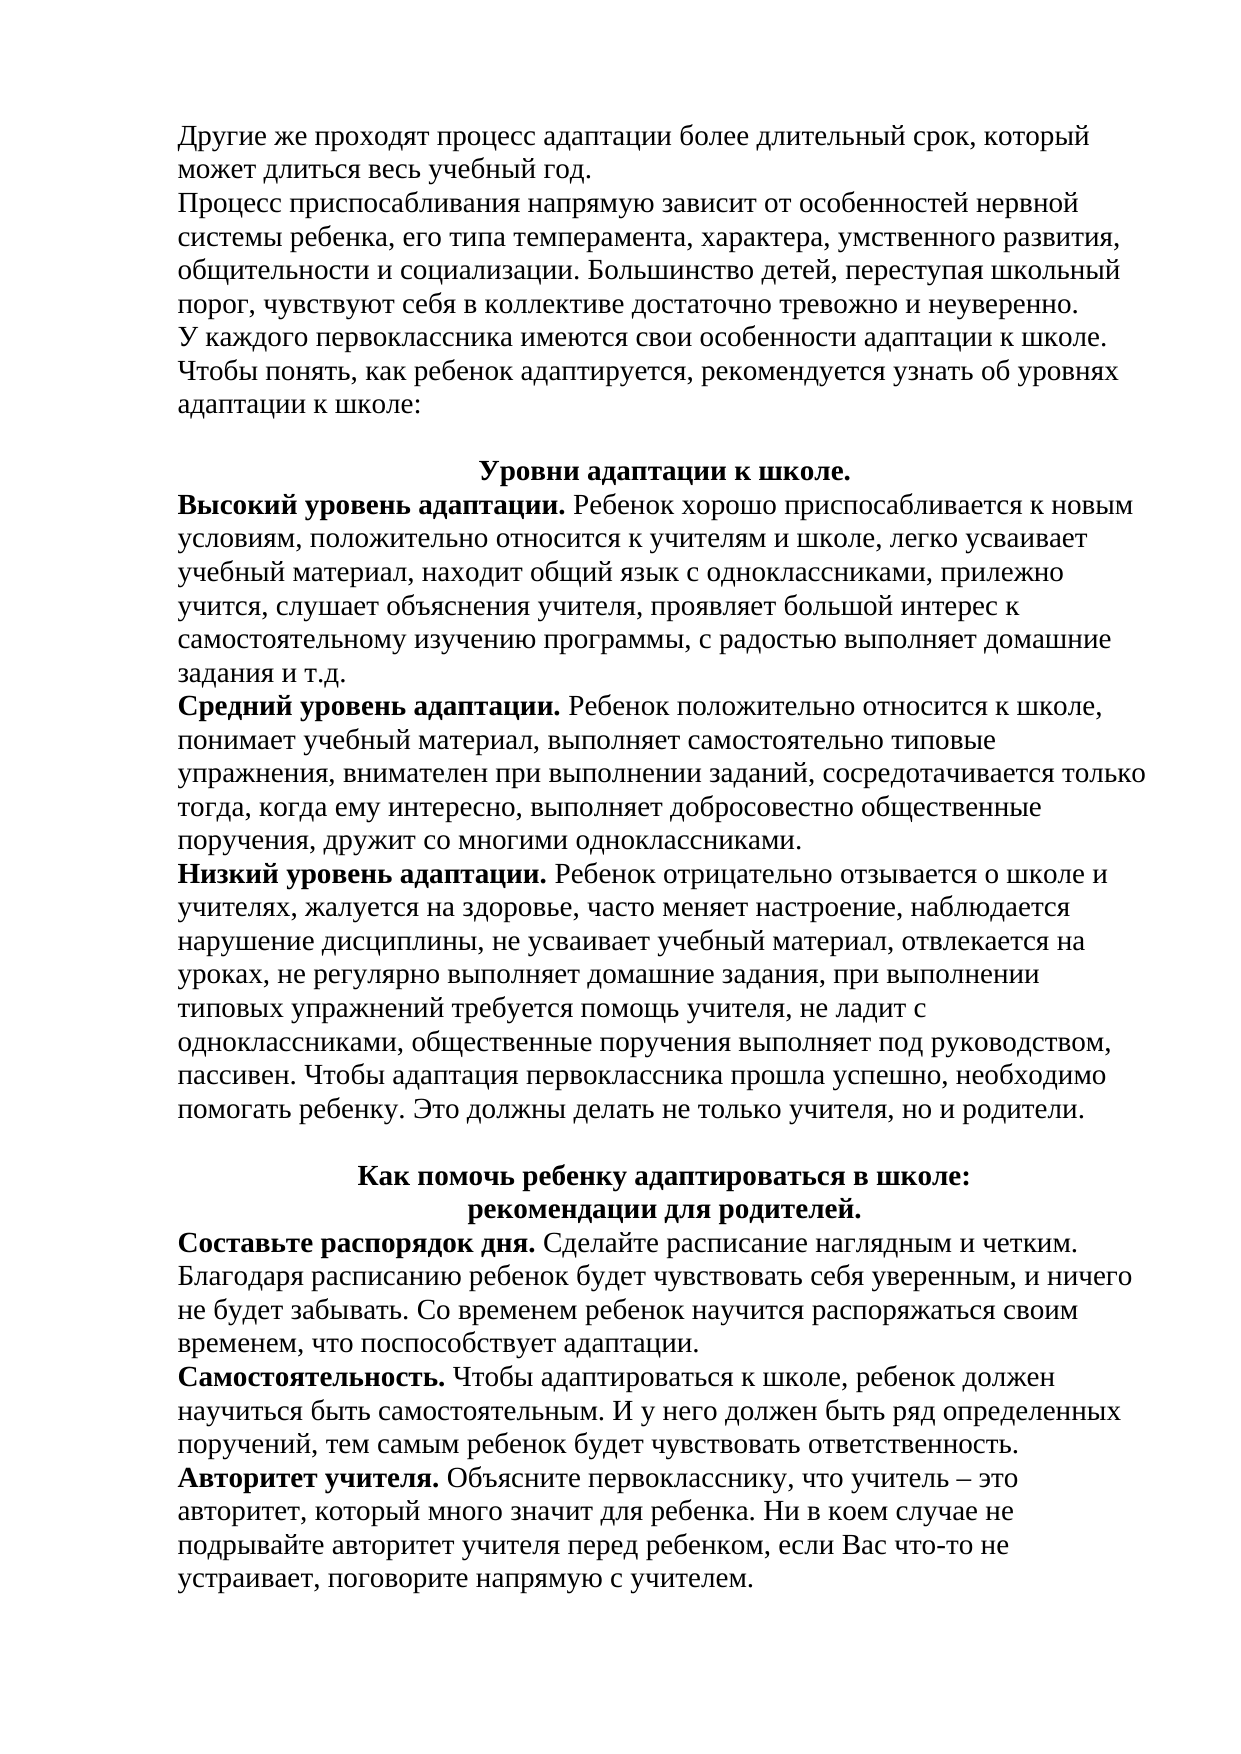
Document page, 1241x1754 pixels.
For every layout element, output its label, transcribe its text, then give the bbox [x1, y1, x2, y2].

text Низкий уровень адаптации. Ребенок отрицательно отзывается о школе и учителях, жалуется на здоровье, часто меняет настроение, наблюдается нарушение дисциплины, не усваивает учебный материал, отвлекается на уроках, не регулярно выполняет домашние задания, при выполнении типовых упражнений требуется помощь учителя, не ладит с одноклассниками, общественные поручения выполняет под руководством, пассивен. Чтобы адаптация первоклассника прошла успешно, необходимо помогать ребенку. Это должны делать не только учителя, но и родители. [177, 856, 1152, 1124]
text Средний уровень адаптации. Ребенок положительно относится к школе, понимает учебный материал, выполняет самостоятельно типовые упражнения, внимателен при выполнении заданий, сосредотачивается только тогда, когда ему интересно, выполняет добросовестно общественные поручения, дружит со многими одноклассниками. [177, 688, 1152, 856]
text Уровни адаптации к школе. [177, 453, 1152, 487]
text У каждого первоклассника имеются свои особенности адаптации к школе. Чтобы понять, как ребенок адаптируется, рекомендуется узнать об уровнях адаптации к школе: [177, 319, 1152, 420]
text рекомендации для родителей. [177, 1191, 1152, 1225]
text Авторитет учителя. Объясните первокласснику, что учитель – это авторитет, который много значит для ребенка. Ни в коем случае не подрывайте авторитет учителя перед ребенком, если Вас что-то не устраивает, поговорите напрямую с учителем. [177, 1460, 1152, 1594]
text Самостоятельность. Чтобы адаптироваться к школе, ребенок должен научиться быть самостоятельным. И у него должен быть ряд определенных поручений, тем самым ребенок будет чувствовать ответственность. [177, 1359, 1152, 1460]
text Составьте распорядок дня. Сделайте расписание наглядным и четким. Благодаря расписанию ребенок будет чувствовать себя уверенным, и ничего не будет забывать. Со временем ребенок научится распоряжаться своим временем, что поспособствует адаптации. [177, 1225, 1152, 1359]
text Высокий уровень адаптации. Ребенок хорошо приспосабливается к новым условиям, положительно относится к учителям и школе, легко усваивает учебный материал, находит общий язык с одноклассниками, прилежно учится, слушает объяснения учителя, проявляет большой интерес к самостоятельному изучению программы, с радостью выполняет домашние задания и т.д. [177, 487, 1152, 688]
text Как помочь ребенку адаптироваться в школе: [177, 1158, 1152, 1191]
text Другие же проходят процесс адаптации более длительный срок, который может длиться весь учебный год. [177, 118, 1152, 185]
text Процесс приспосабливания напрямую зависит от особенностей нервной системы ребенка, его типа темперамента, характера, умственного развития, общительности и социализации. Большинство детей, переступая школьный порог, чувствуют себя в коллективе достаточно тревожно и неуверенно. [177, 185, 1152, 319]
